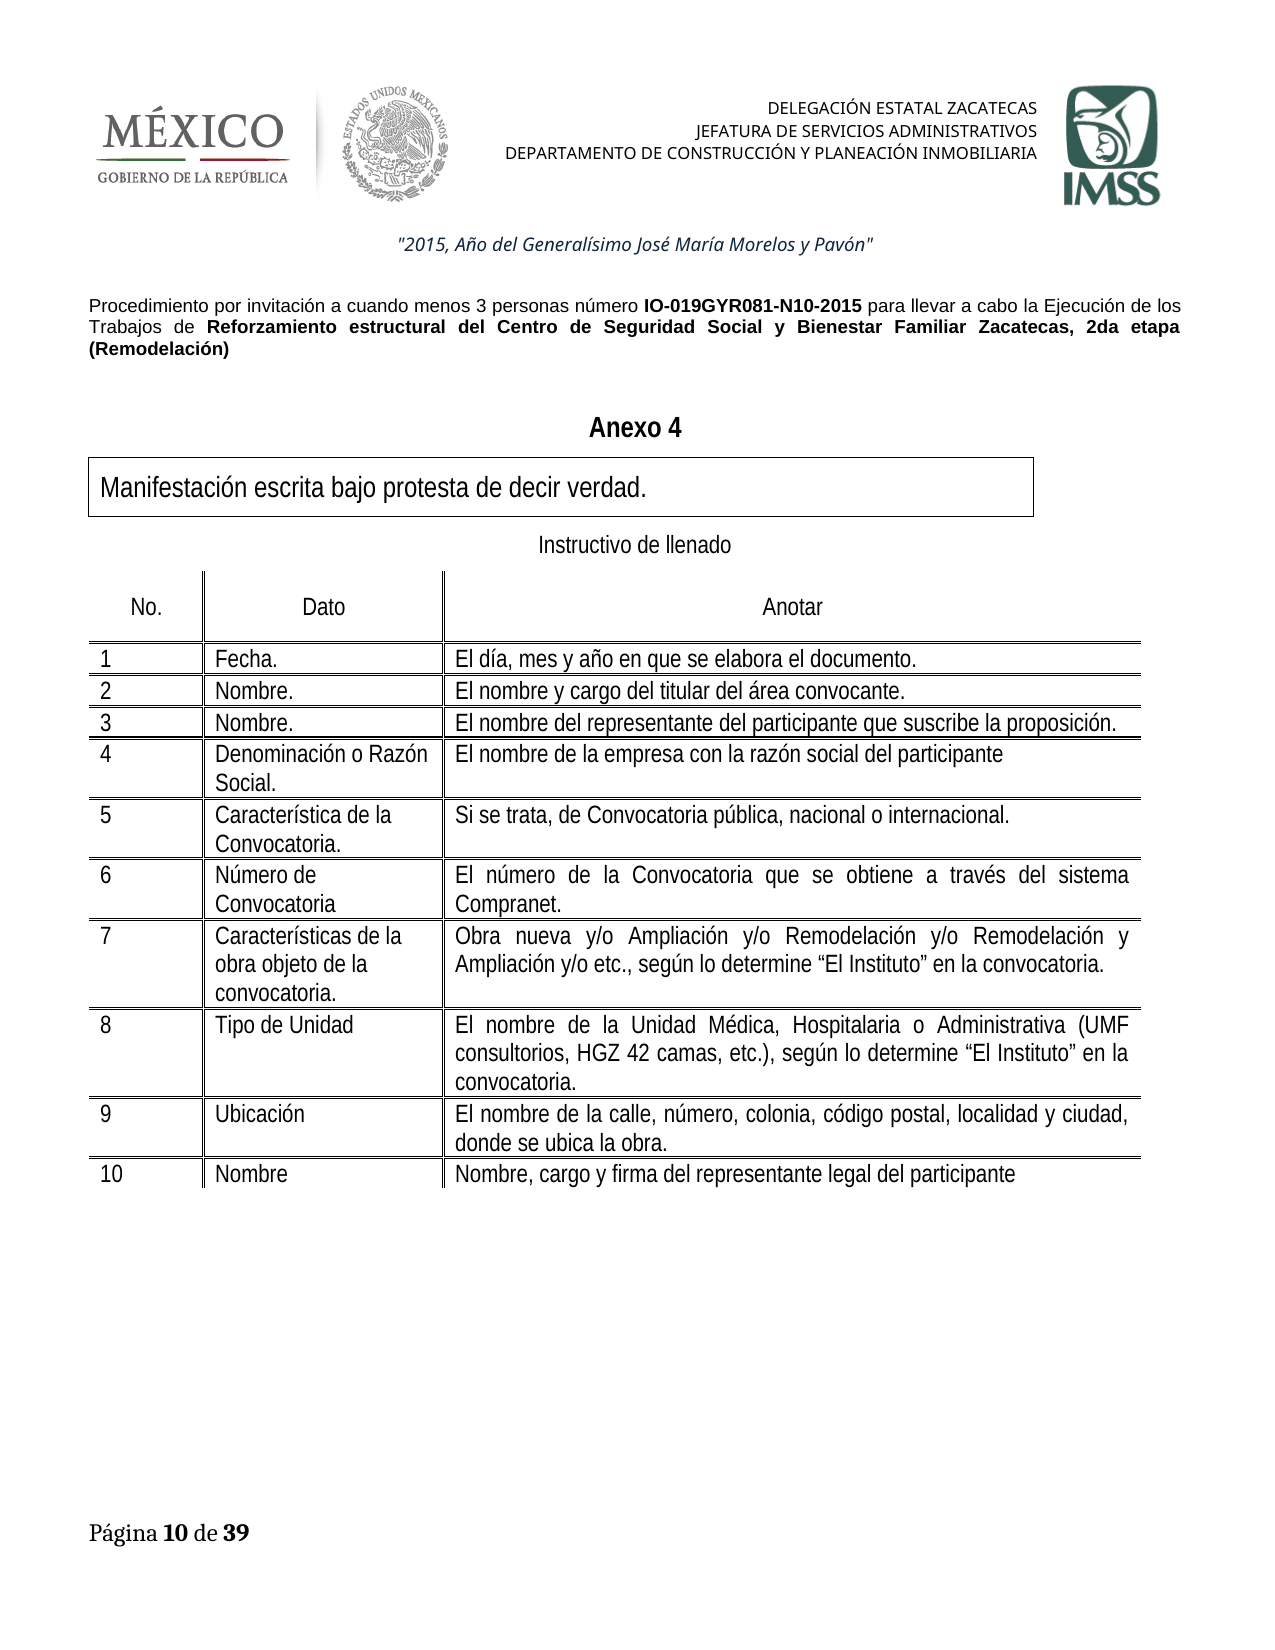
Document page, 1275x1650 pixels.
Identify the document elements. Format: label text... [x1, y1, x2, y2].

table_cell Nombre. [205, 676, 442, 704]
table_cell Número de Convocatoria [205, 860, 442, 918]
table_cell Nombre, cargo y firma del representante legal del participante [445, 1159, 1141, 1188]
table_cell 5 [89, 800, 202, 857]
table_header No. [89, 571, 202, 641]
table_cell 8 [89, 1010, 202, 1096]
table_cell Si se trata, de Convocatoria pública, nacional o internacional. [445, 800, 1141, 857]
table_cell El nombre de , Hospitalaria o Administrativa (UMF consultorios, HGZ 42 camas, etc.), según lo determine “El Instituto” en la convocatoria. [445, 1010, 1141, 1096]
table_cell 4 [89, 740, 202, 797]
table_cell Ubicación [205, 1099, 442, 1156]
table_header Anotar [445, 571, 1141, 641]
table_cell 6 [89, 860, 202, 918]
table_cell El día, mes y año en que se elabora el documento. [445, 644, 1141, 673]
table_header Dato [205, 571, 442, 641]
table_cell El nombre de la calle, número, colonia, código postal, localidad y ciudad, donde se ubica la obra. [445, 1099, 1141, 1156]
table_cell El nombre del representante del participante que suscribe la proposición. [445, 708, 1141, 736]
table_cell 1 [89, 644, 202, 673]
table_cell Denominación o Razón Social. [205, 740, 442, 797]
table_cell El nombre y cargo del titular del área convocante. [445, 676, 1141, 704]
table_cell 3 [89, 708, 202, 736]
table_cell El nombre de la empresa con la razón social del participante [445, 740, 1141, 797]
table_cell Características de la obra objeto de la convocatoria. [205, 921, 442, 1007]
text Instructivo de llenado [89, 529, 1181, 558]
table_cell 2 [89, 676, 202, 704]
table_cell El número de que se obtiene a través del sistema Compranet. [445, 860, 1141, 918]
table_header Manifestación escrita bajo protesta de decir verdad. [89, 458, 1033, 516]
picture [88, 73, 455, 213]
table_cell Nombre. [205, 708, 442, 736]
picture [1059, 73, 1163, 213]
table_cell 9 [89, 1099, 202, 1156]
table_cell Obra nueva y/o Ampliación y/o Remodelación y/o Remodelación y Ampliación y/o etc., según lo determine “El Instituto” en la convocatoria. [445, 921, 1141, 1007]
table_cell 7 [89, 921, 202, 1007]
table_cell Característica de la Convocatoria. [205, 800, 442, 857]
table_cell Tipo de Unidad [205, 1010, 442, 1096]
table_cell 10 [89, 1159, 202, 1188]
table_cell Nombre [205, 1159, 442, 1188]
text Anexo 4 [89, 411, 1181, 444]
table_cell Fecha. [205, 644, 442, 673]
